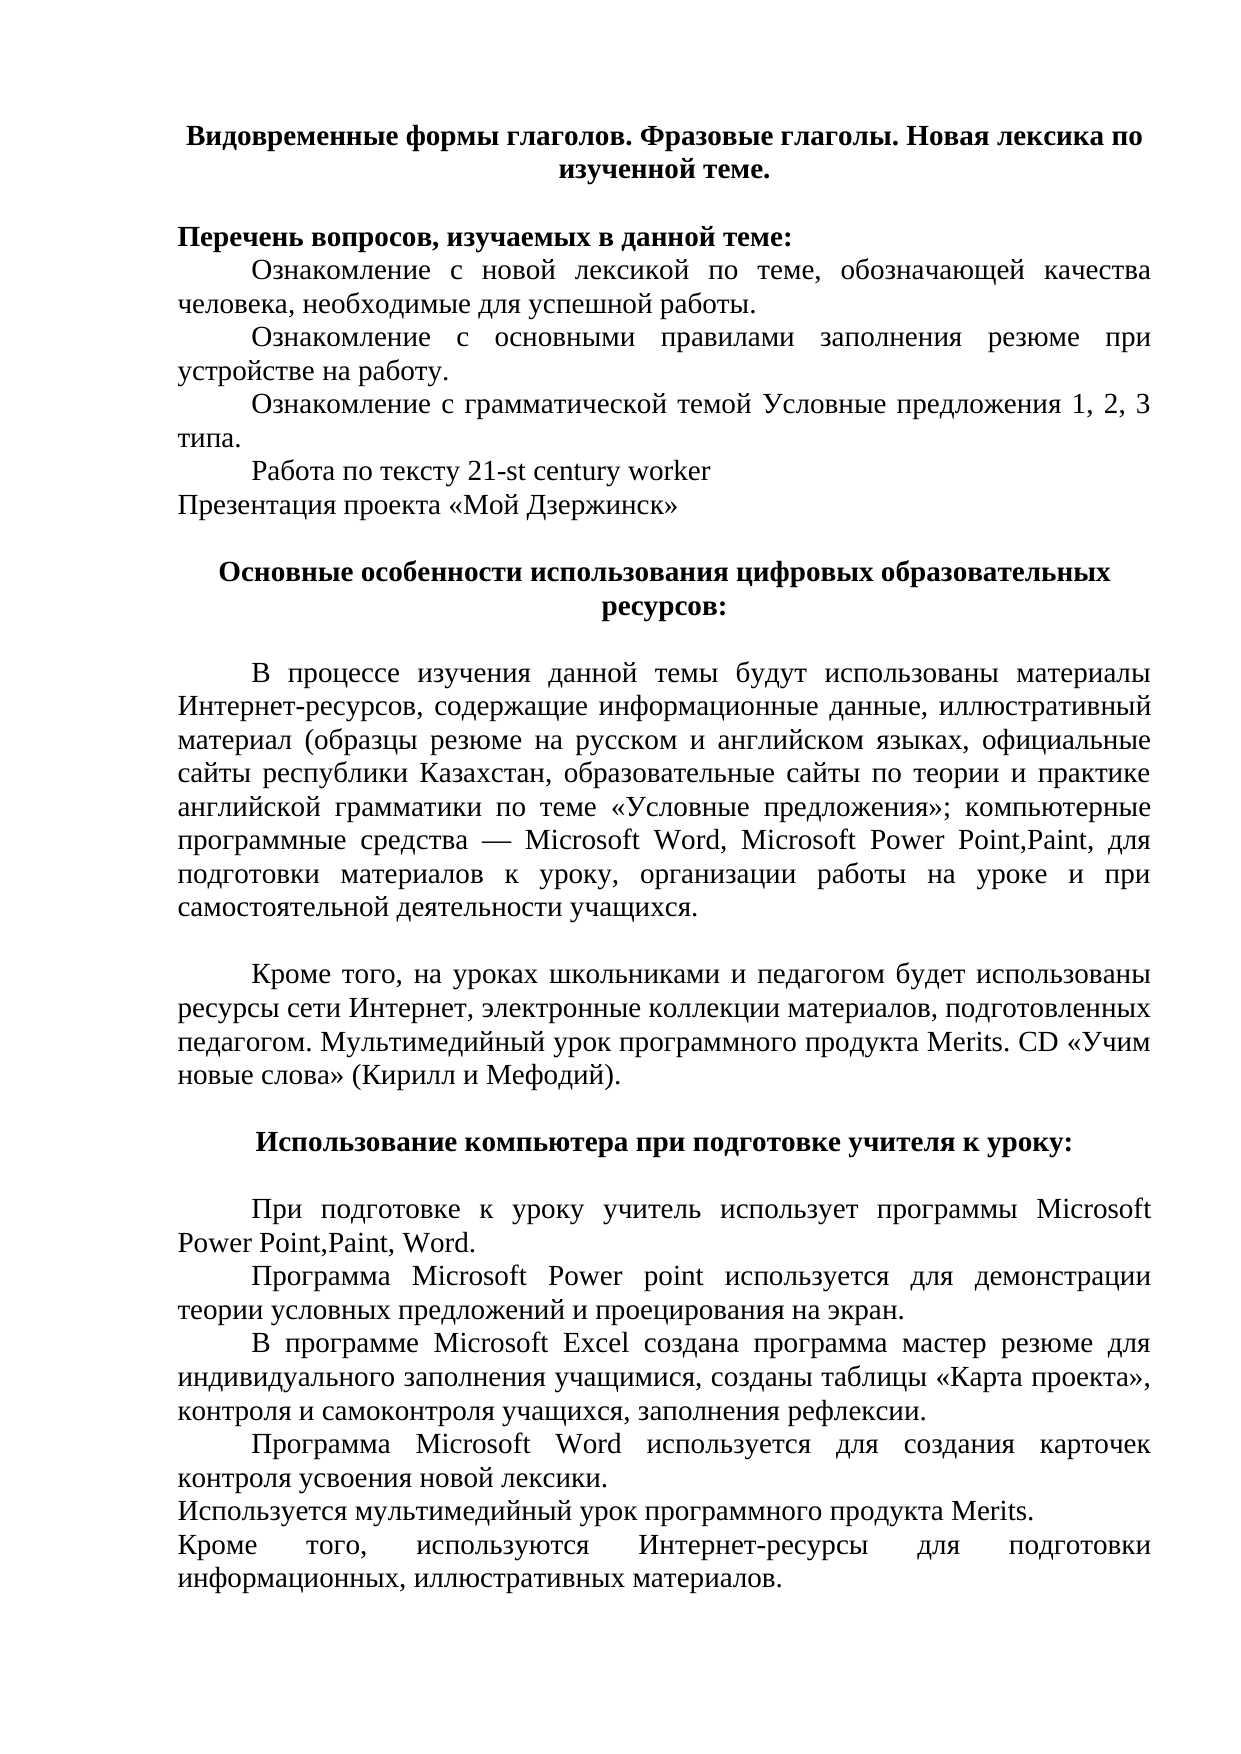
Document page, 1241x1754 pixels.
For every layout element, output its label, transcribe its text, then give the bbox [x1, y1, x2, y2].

text Программа Microsoft Word используется для создания карточек контроля усвоения новой лексики. [177, 1426, 1152, 1493]
text Кроме того, используются Интернет-ресурсы для подготовки информационных, иллюстративных материалов. [177, 1527, 1152, 1594]
text Использование компьютера при подготовке учителя к уроку: [177, 1124, 1152, 1158]
text Ознакомление с грамматической темой Условные предложения 1, 2, 3 типа. [177, 386, 1152, 453]
text При подготовке к уроку учитель использует программы Microsoft Power Point,Paint, Word. [177, 1191, 1152, 1258]
text Используется мультимедийный урок программного продукта Merits. [177, 1493, 1152, 1527]
text Ознакомление с новой лексикой по теме, обозначающей качества человека, необходимые для успешной работы. [177, 252, 1152, 319]
text Основные особенности использования цифровых образовательных ресурсов: [177, 554, 1152, 621]
text Программа Microsoft Power point используется для демонстрации теории условных предложений и проецирования на экран. [177, 1258, 1152, 1326]
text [177, 118, 1152, 185]
text Презентация проекта «Мой Дзержинск» [177, 487, 1152, 521]
text Ознакомление с основными правилами заполнения резюме при устройстве на работу. [177, 319, 1152, 386]
text В программе Microsoft Excel создана программа мастер резюме для индивидуального заполнения учащимися, созданы таблицы «Карта проекта», контроля и самоконтроля учащихся, заполнения рефлексии. [177, 1326, 1152, 1426]
text Работа по тексту 21-st century worker [177, 453, 1152, 487]
text В процессе изучения данной темы будут использованы материалы Интернет-ресурсов, содержащие информационные данные, иллюстративный материал (образцы резюме на русском и английском языках, официальные сайты республики Казахстан, образовательные сайты по теории и практике английской грамматики по теме «Условные предложения»; компьютерные программные средства — Microsoft Word, Microsoft Power Point,Paint, для подготовки материалов к уроку, организации работы на уроке и при самостоятельной деятельности учащихся. [177, 655, 1152, 923]
text Кроме того, на уроках школьниками и педагогом будет использованы ресурсы сети Интернет, электронные коллекции материалов, подготовленных педагогом. Мультимедийный урок программного продукта Merits. CD «Учим новые слова» (Кирилл и Мефодий). [177, 957, 1152, 1091]
text Перечень вопросов, изучаемых в данной теме: [177, 219, 1152, 252]
